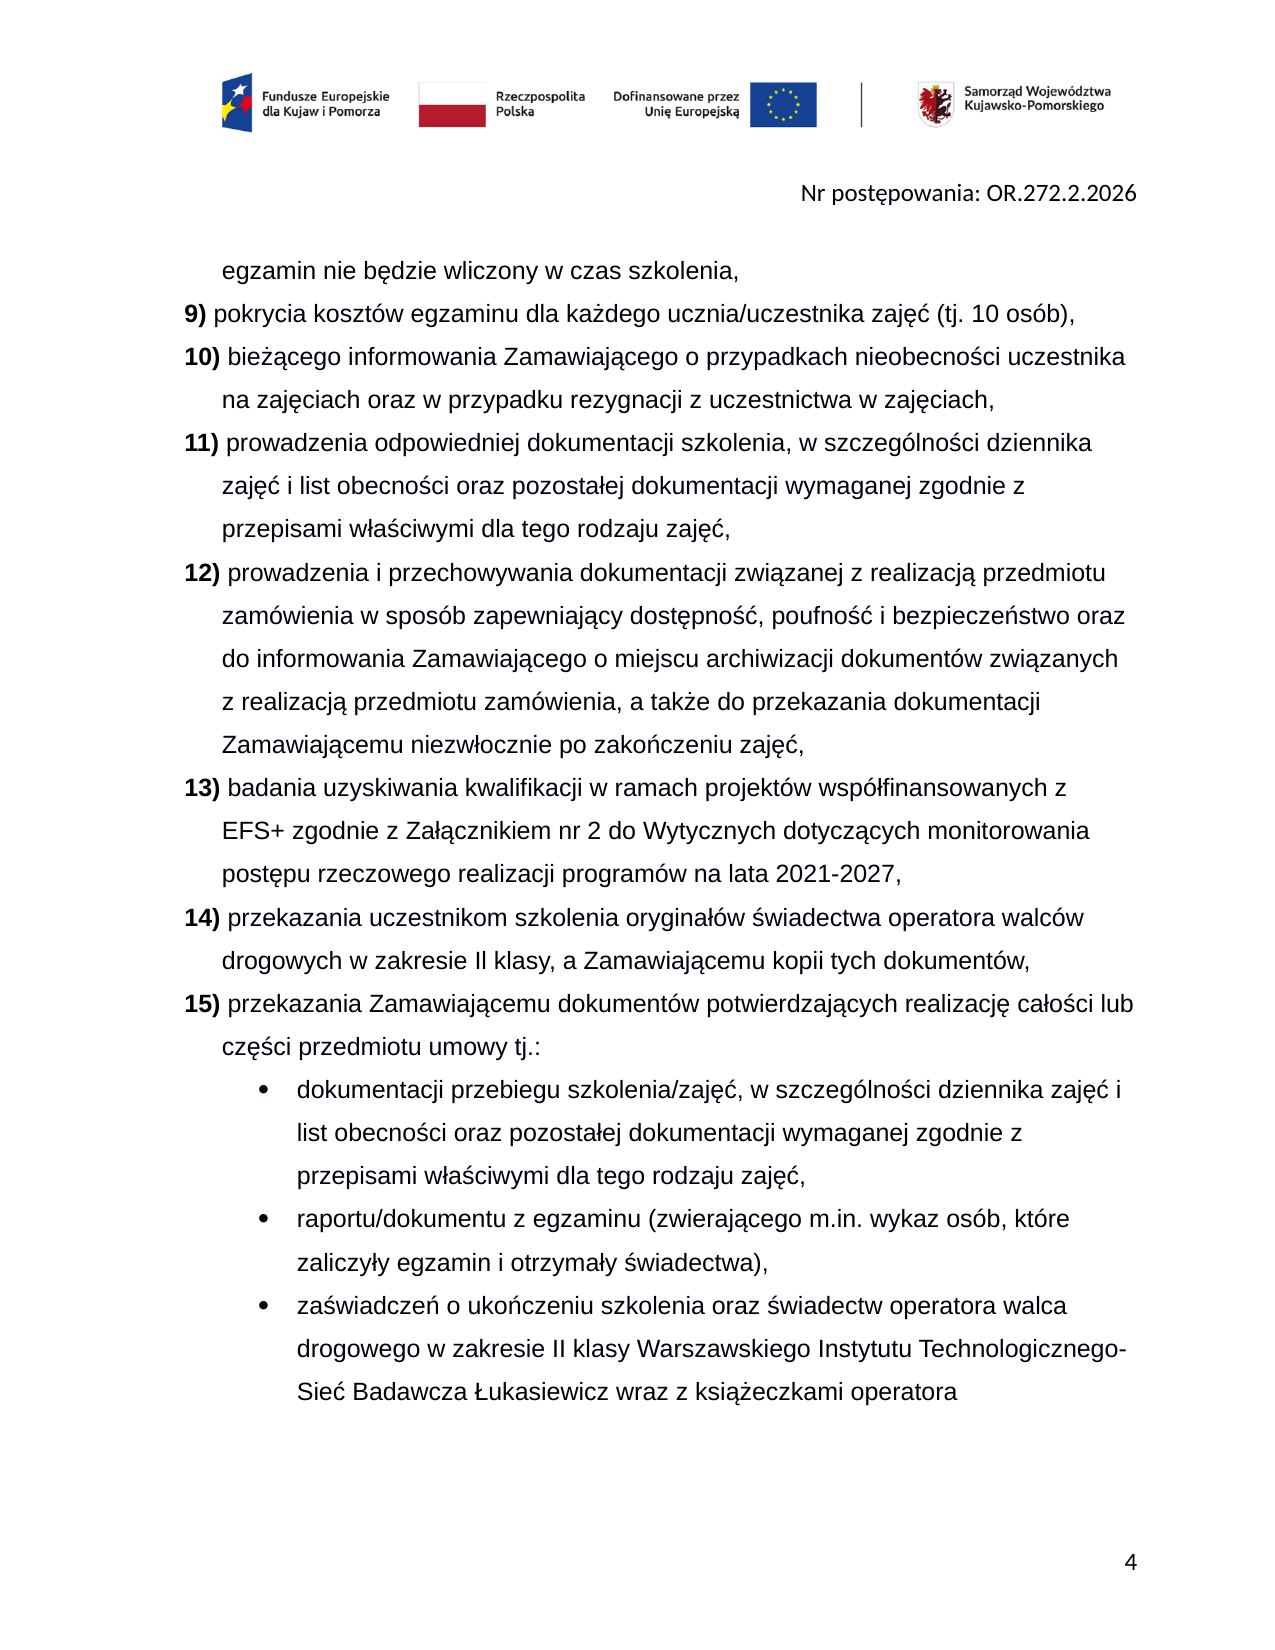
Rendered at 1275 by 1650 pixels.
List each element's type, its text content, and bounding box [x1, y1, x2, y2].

list prowadzenia i przechowywania dokumentacji związanej z realizacją przedmiotu zamówienia w sposób zapewniający dostępność, poufność i bezpieczeństwo oraz do informowania Zamawiającego o miejscu archiwizacji dokumentów związanych z realizacją przedmiotu zamówienia, a także do przekazania dokumentacji Zamawiającemu niezwłocznie po zakończeniu zajęć, [184, 557, 1137, 759]
list badania uzyskiwania kwalifikacji w ramach projektów współfinansowanych z EFS+ zgodnie z Załącznikiem nr 2 do Wytycznych dotyczących monitorowania postępu rzeczowego realizacji programów na lata 2021-2027, [184, 773, 1137, 888]
picture [192, 59, 1138, 147]
list pokrycia kosztów egzaminu dla każdego ucznia/uczestnika zajęć (tj. 10 osób), [184, 299, 1137, 327]
list prowadzenia odpowiedniej dokumentacji szkolenia, w szczególności dziennika zajęć i list obecności oraz pozostałej dokumentacji wymaganej zgodnie z przepisami właściwymi dla tego rodzaju zajęć, [184, 428, 1137, 543]
list przekazania uczestnikom szkolenia oryginałów świadectwa operatora walców drogowych w zakresie Il klasy, a Zamawiającemu kopii tych dokumentów, [184, 902, 1137, 974]
list raportu/dokumentu z egzaminu (zwierającego m.in. wykaz osób, które zaliczyły egzamin i otrzymały świadectwa), [259, 1204, 1137, 1276]
list bieżącego informowania Zamawiającego o przypadkach nieobecności uczestnika na zajęciach oraz w przypadku rezygnacji z uczestnictwa w zajęciach, [184, 342, 1137, 414]
list przekazania Zamawiającemu dokumentów potwierdzających realizację całości lub części przedmiotu umowy tj.: [184, 989, 1137, 1061]
list dokumentacji przebiegu szkolenia/zajęć, w szczególności dziennika zajęć i list obecności oraz pozostałej dokumentacji wymaganej zgodnie z przepisami właściwymi dla tego rodzaju zajęć, [259, 1075, 1137, 1190]
